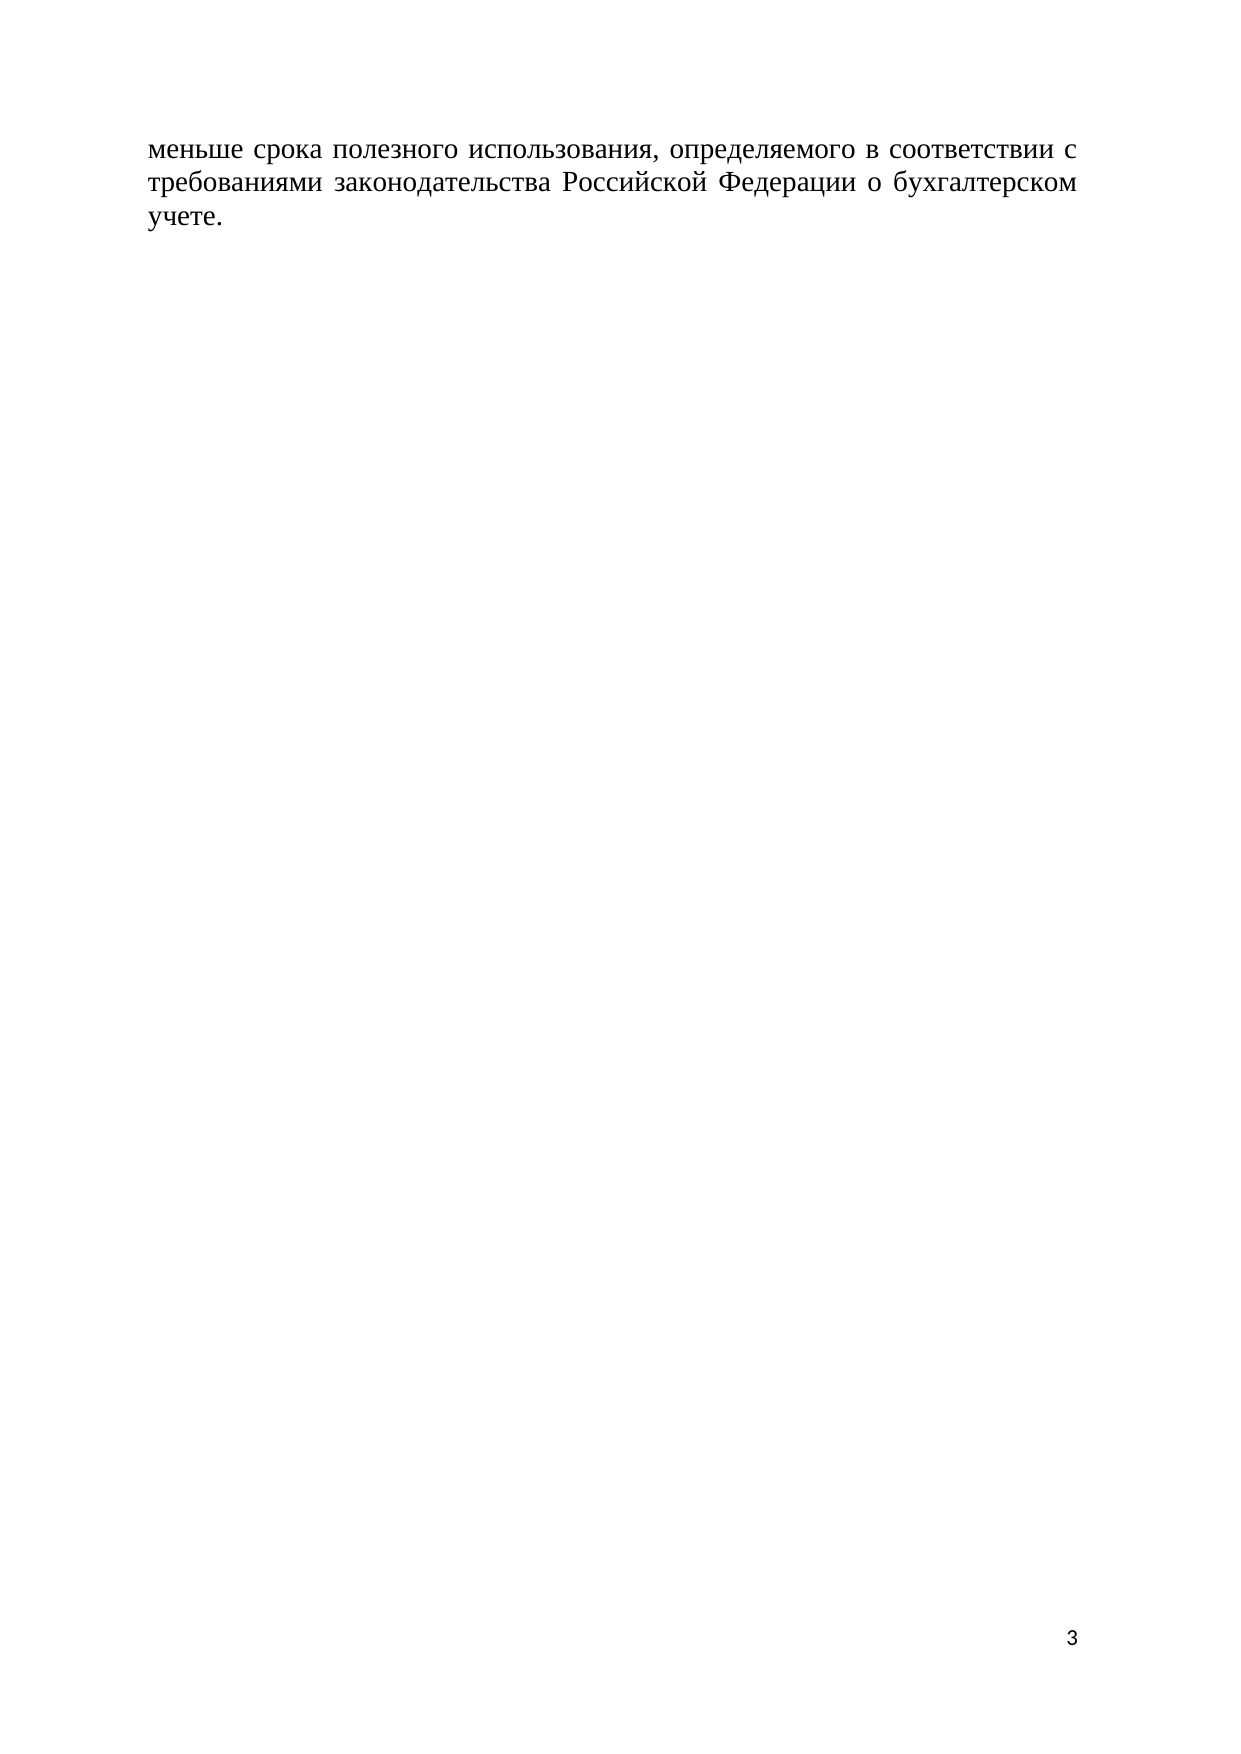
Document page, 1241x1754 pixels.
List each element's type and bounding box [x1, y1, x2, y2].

text [148, 131, 1078, 232]
